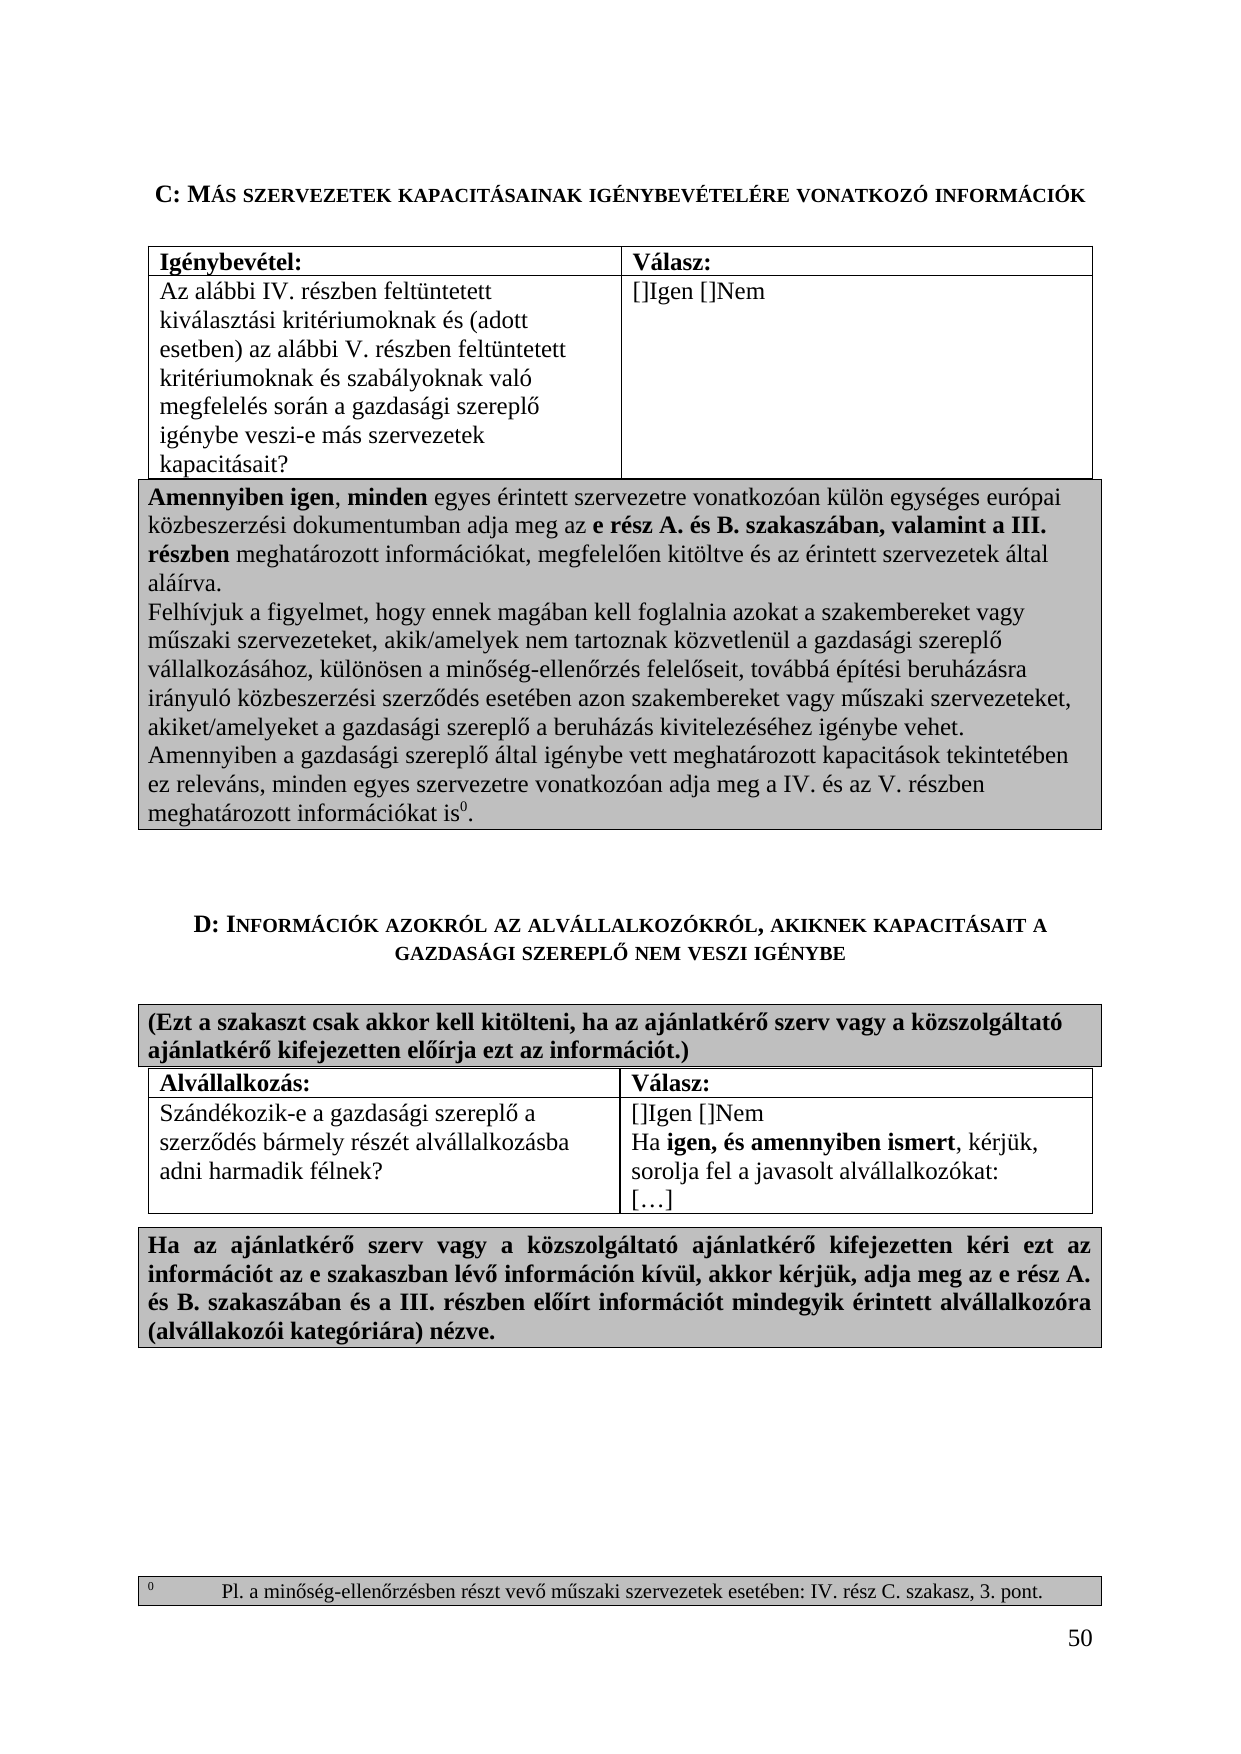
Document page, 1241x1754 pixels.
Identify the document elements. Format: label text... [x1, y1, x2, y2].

table_cell Szándékozik-e a gazdasági szereplő a szerződés bármely részét alvállalkozásba adni harmadik félnek? [149, 1098, 619, 1213]
table_header Válasz: [621, 1069, 1092, 1097]
table_cell []Igen []Nem [622, 276, 1092, 478]
title D: Információk azokról az alvállalkozókról, akiknek kapacitásait a gazdasági szereplő nem veszi igénybe [148, 909, 1093, 966]
text (Ezt a szakaszt csak akkor kell kitölteni, ha az ajánlatkérő szerv vagy a közszolgáltató ajánlatkérő kifejezetten előírja ezt az információt.) [139, 1005, 1101, 1066]
text Amennyiben igen, minden egyes érintett szervezetre vonatkozóan külön egységes európai közbeszerzési dokumentumban adja meg az e rész A. és B. szakaszában, valamint a III. részben meghatározott információkat, megfelelően kitöltve és az érintett szervezetek által aláírva. Felhívjuk a figyelmet, hogy ennek magában kell foglalnia azokat a szakembereket vagy műszaki szervezeteket, akik/amelyek nem tartoznak közvetlenül a gazdasági szereplő vállalkozásához, különösen a minőség-ellenőrzés felelőseit, továbbá építési beruházásra irányuló közbeszerzési szerződés esetében azon szakembereket vagy műszaki szervezeteket, akiket/amelyeket a gazdasági szereplő a beruházás kivitelezéséhez igénybe vehet. Amennyiben a gazdasági szereplő által igénybe vett meghatározott kapacitások tekintetében ez releváns, minden egyes szervezetre vonatkozóan adja meg a IV. és az V. részben meghatározott információkat is. [139, 480, 1101, 829]
table_header Alvállalkozás: [149, 1069, 619, 1097]
table_header Igénybevétel: [149, 247, 621, 275]
table_header Válasz: [622, 247, 1092, 275]
title C: Más szervezetek kapacitásainak igénybevételére vonatkozó információk [148, 179, 1093, 208]
table_cell Az alábbi IV. részben feltüntetett kiválasztási kritériumoknak és (adott esetben) az alábbi V. részben feltüntetett kritériumoknak és szabályoknak való megfelelés során a gazdasági szereplő igénybe veszi-e más szervezetek kapacitásait? [149, 276, 621, 478]
table_cell []Igen []Nem Ha igen, és amennyiben ismert, kérjük, sorolja fel a javasolt alvállalkozókat: […] [621, 1098, 1092, 1213]
title Ha az ajánlatkérő szerv vagy a közszolgáltató ajánlatkérő kifejezetten kéri ezt az információt az e szakaszban lévő információn kívül, akkor kérjük, adja meg az e rész A. és B. szakaszában és a III. részben előírt információt mindegyik érintett alvállalkozóra (alvállakozói kategóriára) nézve. [139, 1228, 1101, 1347]
